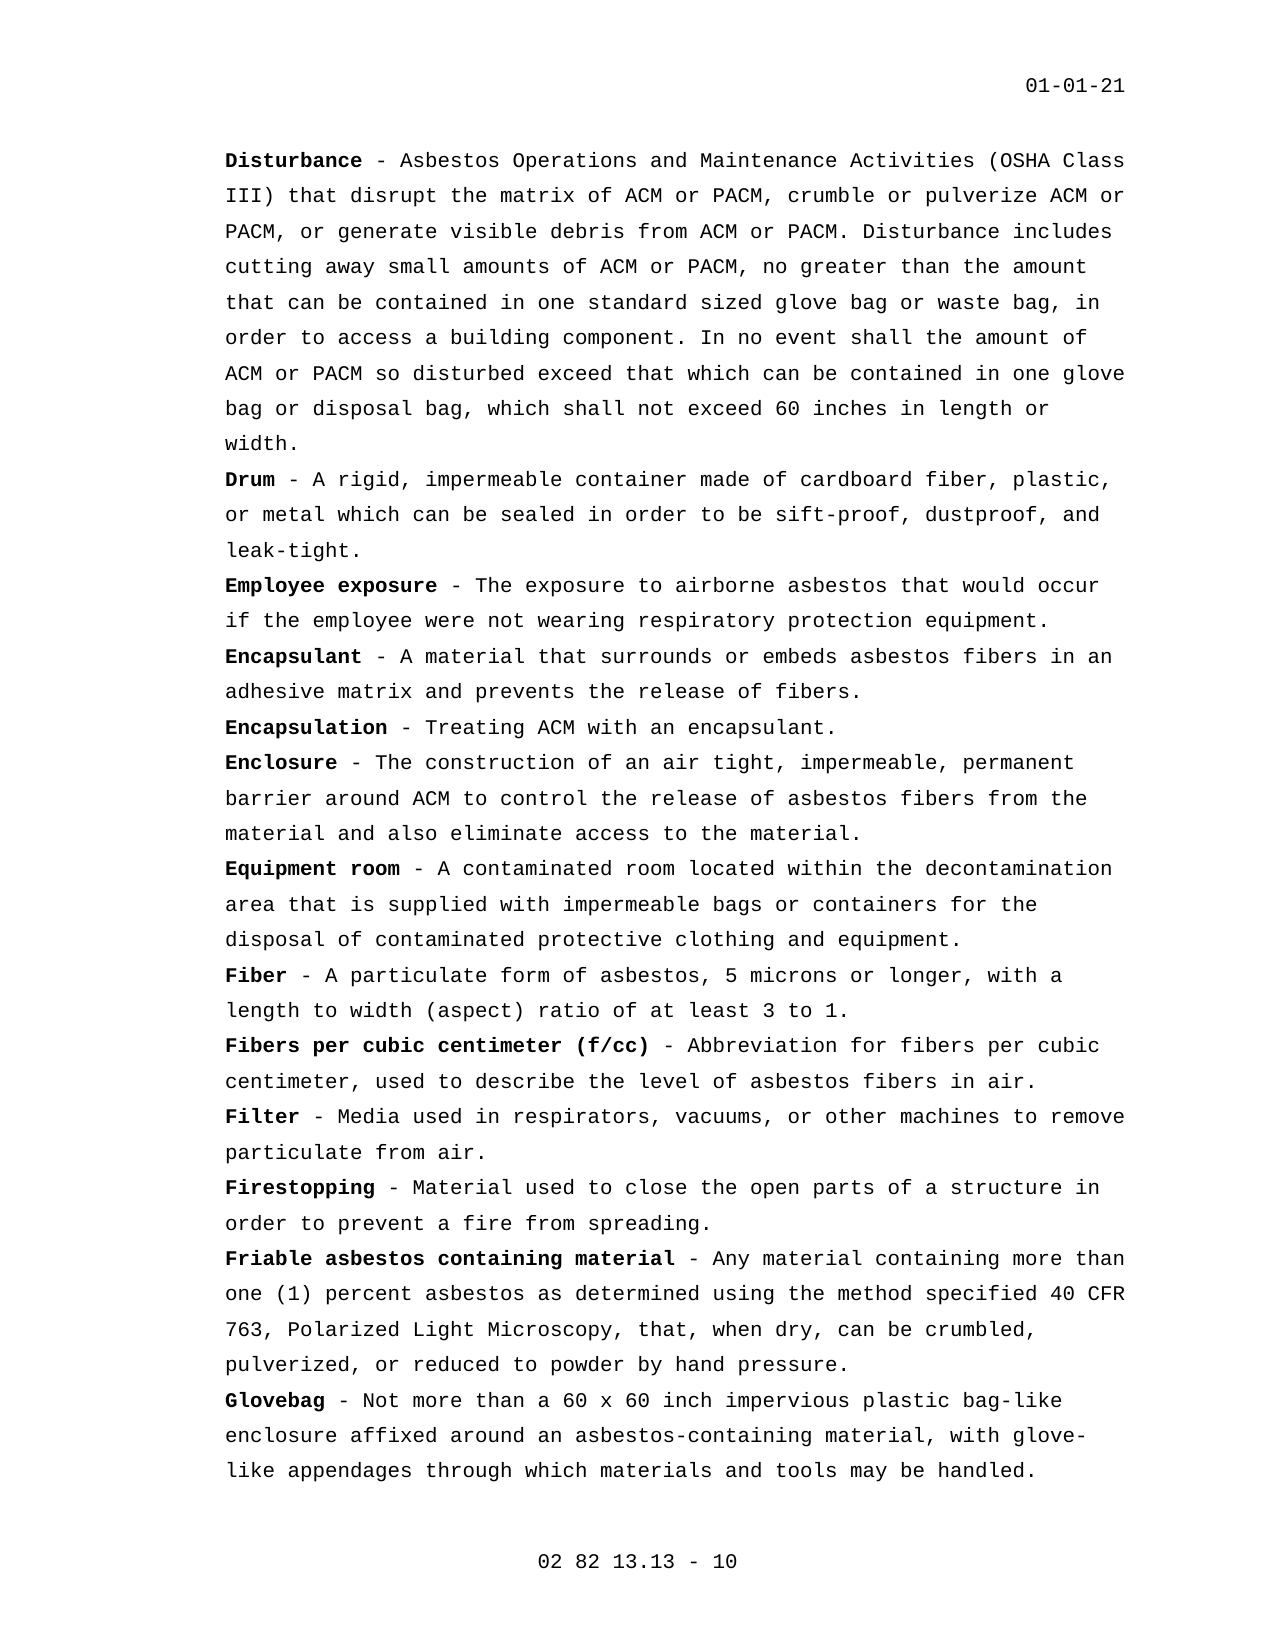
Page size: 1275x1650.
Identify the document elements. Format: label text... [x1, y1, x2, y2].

text Drum - A rigid, impermeable container made of cardboard fiber, plastic, or metal which can be sealed in order to be sift-proof, dustproof, and leak-tight. [225, 469, 1125, 563]
text Friable asbestos containing material - Any material containing more than one (1) percent asbestos as determined using the method specified 40 CFR 763, Polarized Light Microscopy, that, when dry, can be crumbled, pulverized, or reduced to powder by hand pressure. [225, 1248, 1125, 1378]
text Filter - Media used in respirators, vacuums, or other machines to remove particulate from air. [225, 1106, 1125, 1165]
text Employee exposure - The exposure to airborne asbestos that would occur if the employee were not wearing respiratory protection equipment. [225, 575, 1125, 634]
text Glovebag - Not more than a 60 x 60 inch impervious plastic bag-like enclosure affixed around an asbestos-containing material, with glove-like appendages through which materials and tools may be handled. [225, 1389, 1125, 1484]
text Fiber - A particulate form of asbestos, 5 microns or longer, with a length to width (aspect) ratio of at least 3 to 1. [225, 964, 1125, 1024]
text Firestopping - Material used to close the open parts of a structure in order to prevent a fire from spreading. [225, 1177, 1125, 1236]
text Disturbance - Asbestos Operations and Maintenance Activities (OSHA Class III) that disrupt the matrix of ACM or PACM, crumble or pulverize ACM or PACM, or generate visible debris from ACM or PACM. Disturbance includes cutting away small amounts of ACM or PACM, no greater than the amount that can be contained in one standard sized glove bag or waste bag, in order to access a building component. In no event shall the amount of ACM or PACM so disturbed exceed that which can be contained in one glove bag or disposal bag, which shall not exceed 60 inches in length or width. [225, 150, 1125, 457]
text Encapsulation - Treating ACM with an encapsulant. [225, 717, 1125, 740]
text Encapsulant - A material that surrounds or embeds asbestos fibers in an adhesive matrix and prevents the release of fibers. [225, 646, 1125, 705]
text Enclosure - The construction of an air tight, impermeable, permanent barrier around ACM to control the release of asbestos fibers from the material and also eliminate access to the material. [225, 752, 1125, 847]
text Equipment room - A contaminated room located within the decontamination area that is supplied with impermeable bags or containers for the disposal of contaminated protective clothing and equipment. [225, 858, 1125, 953]
text Fibers per cubic centimeter (f/cc) - Abbreviation for fibers per cubic centimeter, used to describe the level of asbestos fibers in air. [225, 1035, 1125, 1094]
